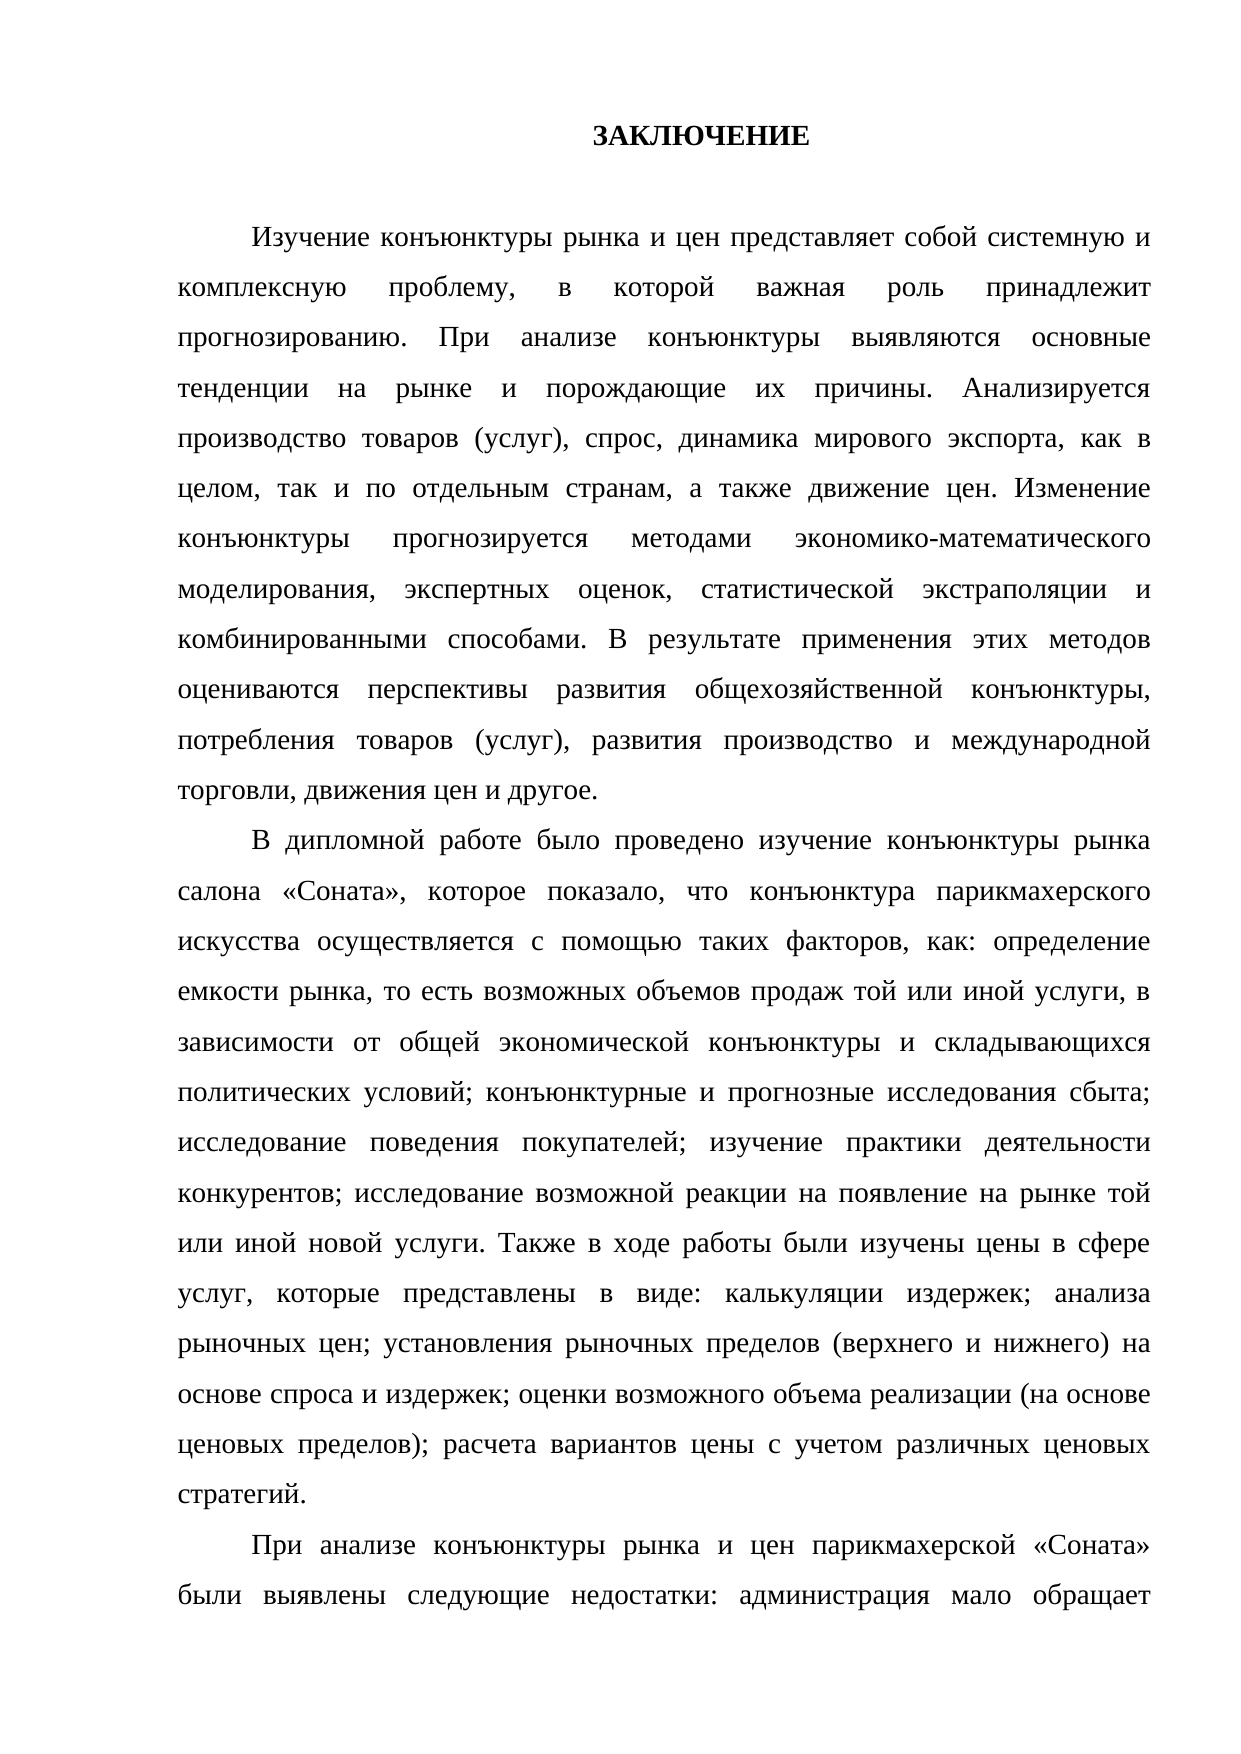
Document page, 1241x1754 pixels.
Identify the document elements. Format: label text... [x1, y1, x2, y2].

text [177, 1527, 1152, 1611]
text ЗАКЛЮЧЕНИЕ [177, 118, 1152, 152]
text Изучение конъюнктуры рынка и цен представляет собой системную и комплексную проблему, в которой важная роль принадлежит прогнозированию. При анализе конъюнктуры выявляются основные тенденции на рынке и порождающие их причины. Анализируется производство товаров (услуг), спрос, динамика мирового экспорта, как в целом, так и по отдельным странам, а также движение цен. Изменение конъюнктуры прогнозируется методами экономико-математического моделирования, экспертных оценок, статистической экстраполяции и комбинированными способами. В результате применения этих методов оцениваются перспективы развития общехозяйственной конъюнктуры, потребления товаров (услуг), развития производство и международной торговли, движения цен и другое. [177, 219, 1152, 806]
text В дипломной работе было проведено изучение конъюнктуры рынка салона «Соната», которое показало, что конъюнктура парикмахерского искусства осуществляется с помощью таких факторов, как: определение емкости рынка, то есть возможных объемов продаж той или иной услуги, в зависимости от общей экономической конъюнктуры и складывающихся политических условий; конъюнктурные и прогнозные исследования сбыта; исследование поведения покупателей; изучение практики деятельности конкурентов; исследование возможной реакции на появление на рынке той или иной новой услуги. Также в ходе работы были изучены цены в сфере услуг, которые представлены в виде: калькуляции издержек; анализа рыночных цен; установления рыночных пределов (верхнего и нижнего) на основе спроса и издержек; оценки возможного объема реализации (на основе ценовых пределов); расчета вариантов цены с учетом различных ценовых стратегий. [177, 822, 1152, 1510]
